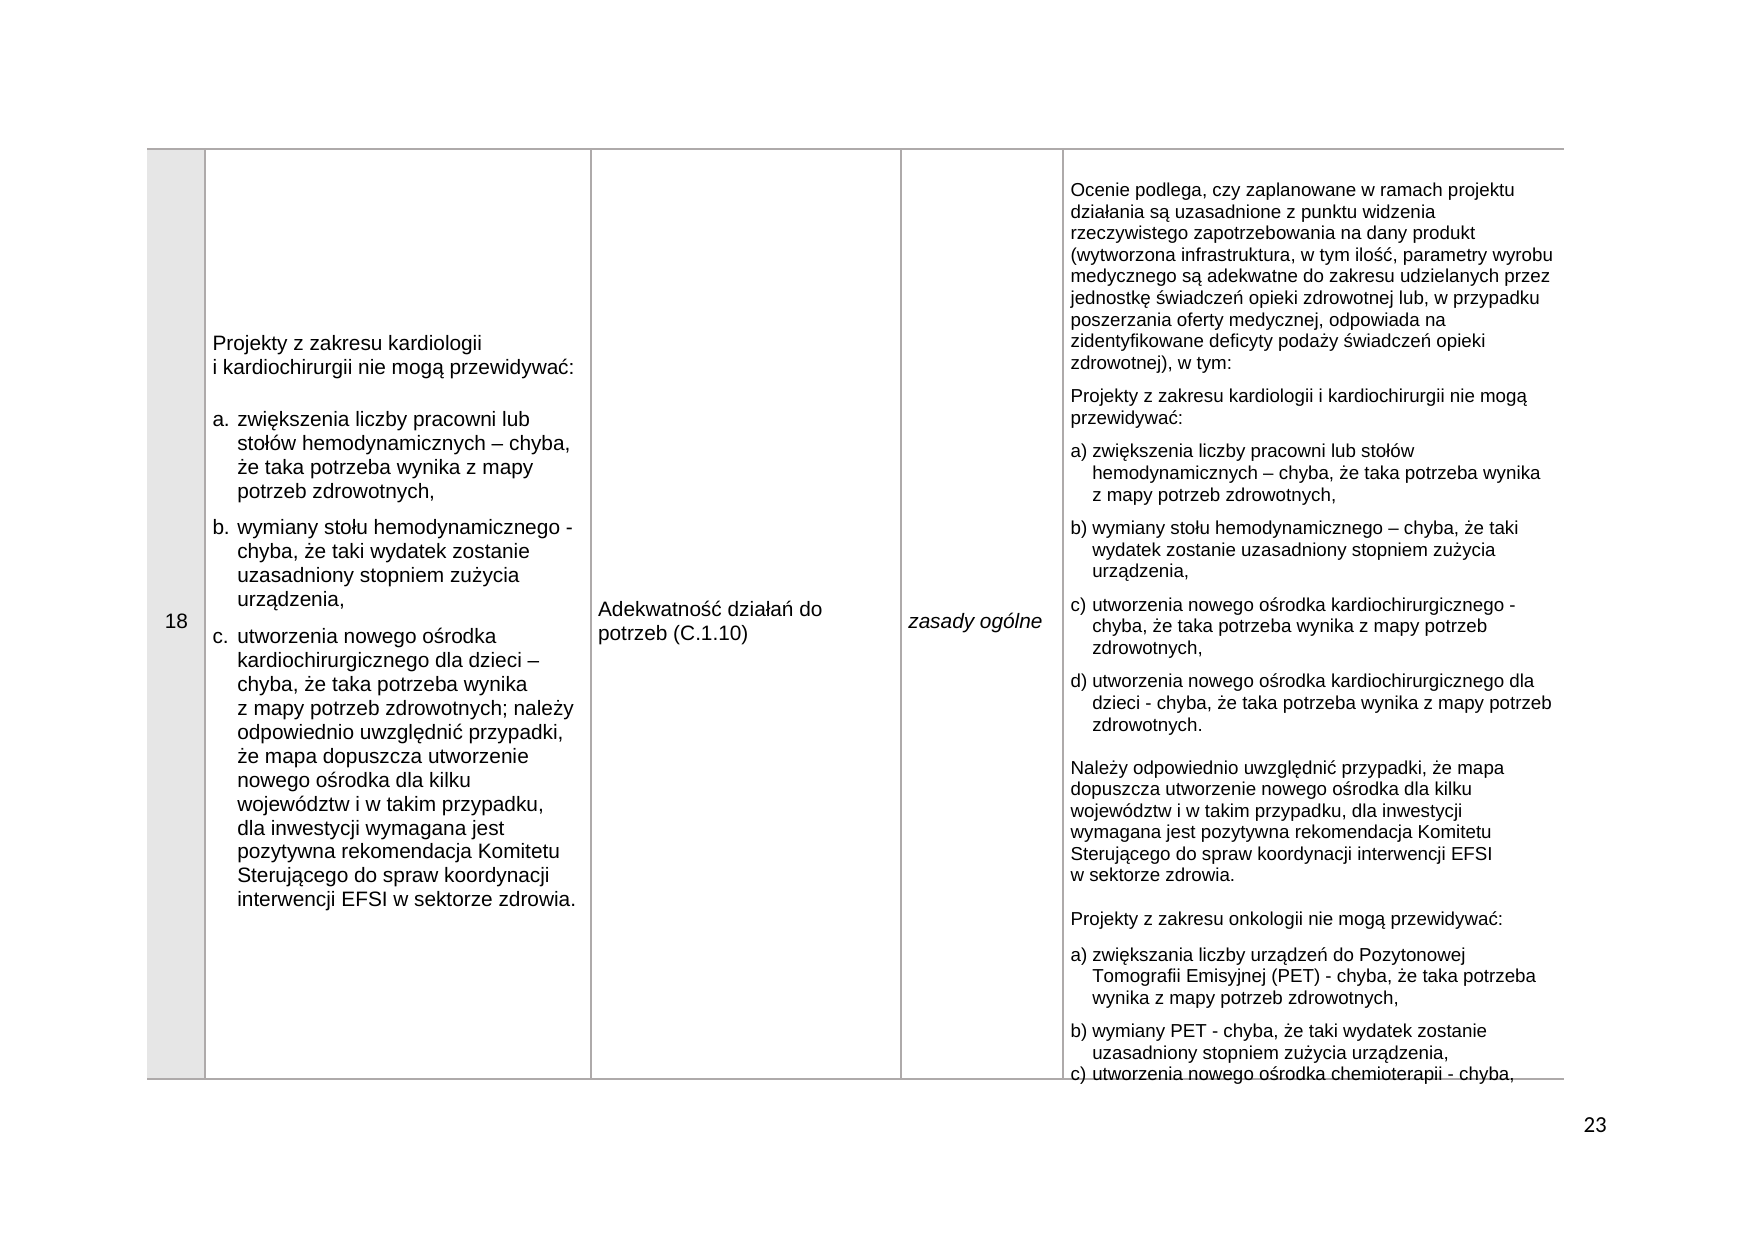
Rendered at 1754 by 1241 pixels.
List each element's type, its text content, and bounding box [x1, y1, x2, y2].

table_cell Adekwatność działań do potrzeb (C.1.10) [592, 150, 900, 1078]
table_cell Projekty z zakresu kardiologii i kardiochirurgii nie mogą przewidywać: zwiększenia liczby pracowni lub stołów hemodynamicznych – chyba, że taka potrzeba wynika z mapy potrzeb zdrowotnych, wymiany stołu hemodynamicznego -chyba, że taki wydatek zostanie uzasadniony stopniem zużycia urządzenia, utworzenia nowego ośrodka kardiochirurgicznego dla dzieci – chyba, że taka potrzeba wynika z mapy potrzeb zdrowotnych; należy odpowiednio uwzględnić przypadki, że mapa dopuszcza utworzenie nowego ośrodka dla kilku województw i w takim przypadku, dla inwestycji wymagana jest pozytywna rekomendacja Komitetu Sterującego do spraw koordynacji interwencji EFSI w sektorze zdrowia. [206, 150, 590, 1078]
table_cell zasady ogólne [902, 150, 1062, 1078]
table_cell 18 [147, 150, 204, 1078]
